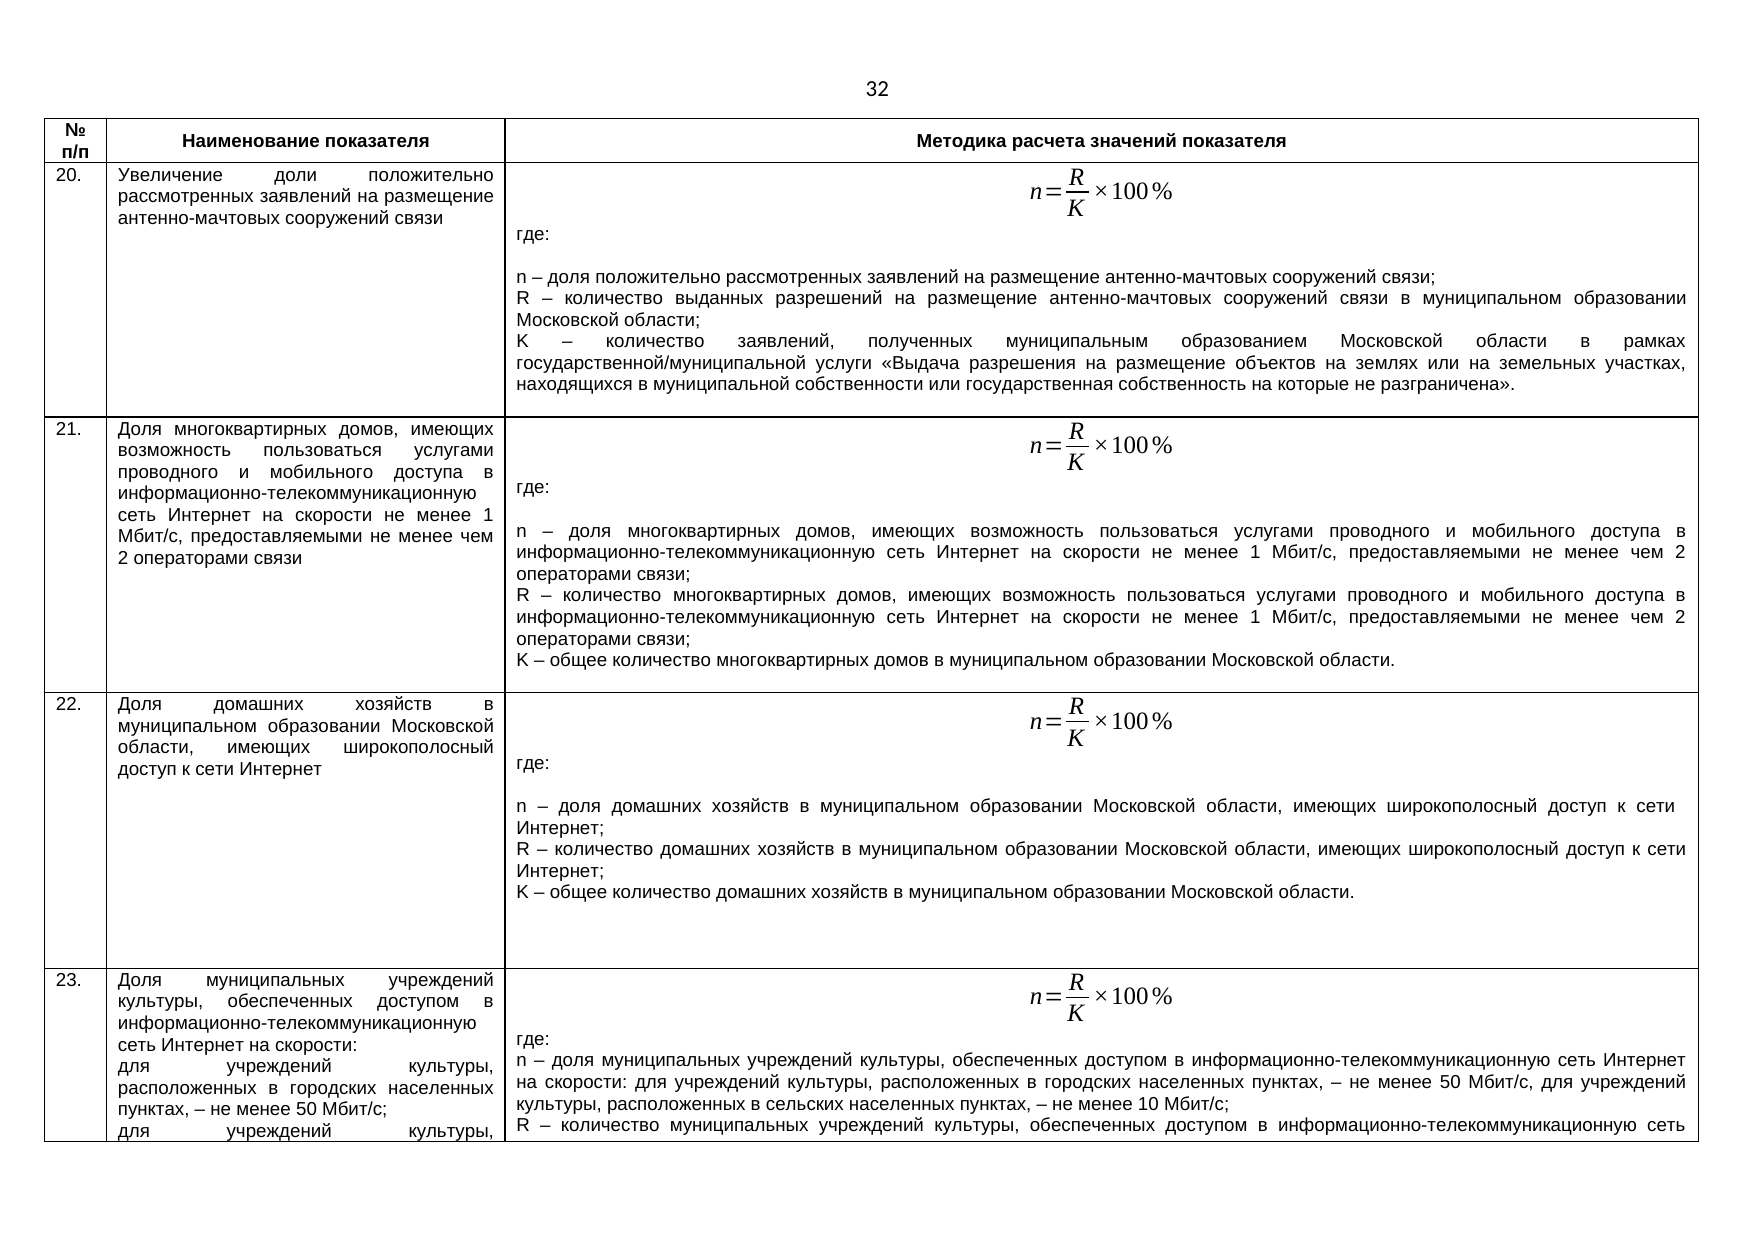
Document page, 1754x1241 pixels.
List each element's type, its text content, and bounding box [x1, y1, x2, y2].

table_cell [107, 969, 504, 1141]
table_cell Увеличение доли положительно рассмотренных заявлений на размещение антенно-мачтовых сооружений связи [107, 163, 504, 416]
table_cell где: n – доля домашних хозяйств в муниципальном образовании Московской области, имеющих широкополосный доступ к сети Интернет; R – количество домашних хозяйств в муниципальном образовании Московской области, имеющих широкополосный доступ к сети Интернет; K – общее количество домашних хозяйств в муниципальном образовании Московской области. [506, 693, 1698, 968]
table_cell [45, 969, 106, 1141]
table_cell где: n – доля положительно рассмотренных заявлений на размещение антенно-мачтовых сооружений связи; R – количество выданных разрешений на размещение антенно-мачтовых сооружений связи в муниципальном образовании Московской области; K – количество заявлений, полученных муниципальным образованием Московской области в рамках государственной/муниципальной услуги «Выдача разрешения на размещение объектов на землях или на земельных участках, находящихся в муниципальной собственности или государственная собственность на которые не разграничена». [506, 163, 1698, 416]
table_cell [45, 418, 106, 692]
table_header Методика расчета значений показателя [506, 119, 1698, 162]
table_cell Доля домашних хозяйств в муниципальном образовании Московской области, имеющих широкополосный доступ к сети Интернет [107, 693, 504, 968]
table_header Наименование показателя [107, 119, 504, 162]
table_cell Доля многоквартирных домов, имеющих возможность пользоваться услугами проводного и мобильного доступа в информационно-телекоммуникационную сеть Интернет на скорости не менее 1 Мбит/с, предоставляемыми не менее чем 2 операторами связи [107, 418, 504, 692]
table_header № п/п [45, 119, 106, 162]
table_cell где: n – доля многоквартирных домов, имеющих возможность пользоваться услугами проводного и мобильного доступа в информационно-телекоммуникационную сеть Интернет на скорости не менее 1 Мбит/с, предоставляемыми не менее чем 2 операторами связи; R – количество многоквартирных домов, имеющих возможность пользоваться услугами проводного и мобильного доступа в информационно-телекоммуникационную сеть Интернет на скорости не менее 1 Мбит/с, предоставляемыми не менее чем 2 операторами связи; K – общее количество многоквартирных домов в муниципальном образовании Московской области. [506, 418, 1698, 692]
table_cell [45, 693, 106, 968]
table_cell [45, 163, 106, 416]
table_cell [506, 969, 1698, 1141]
